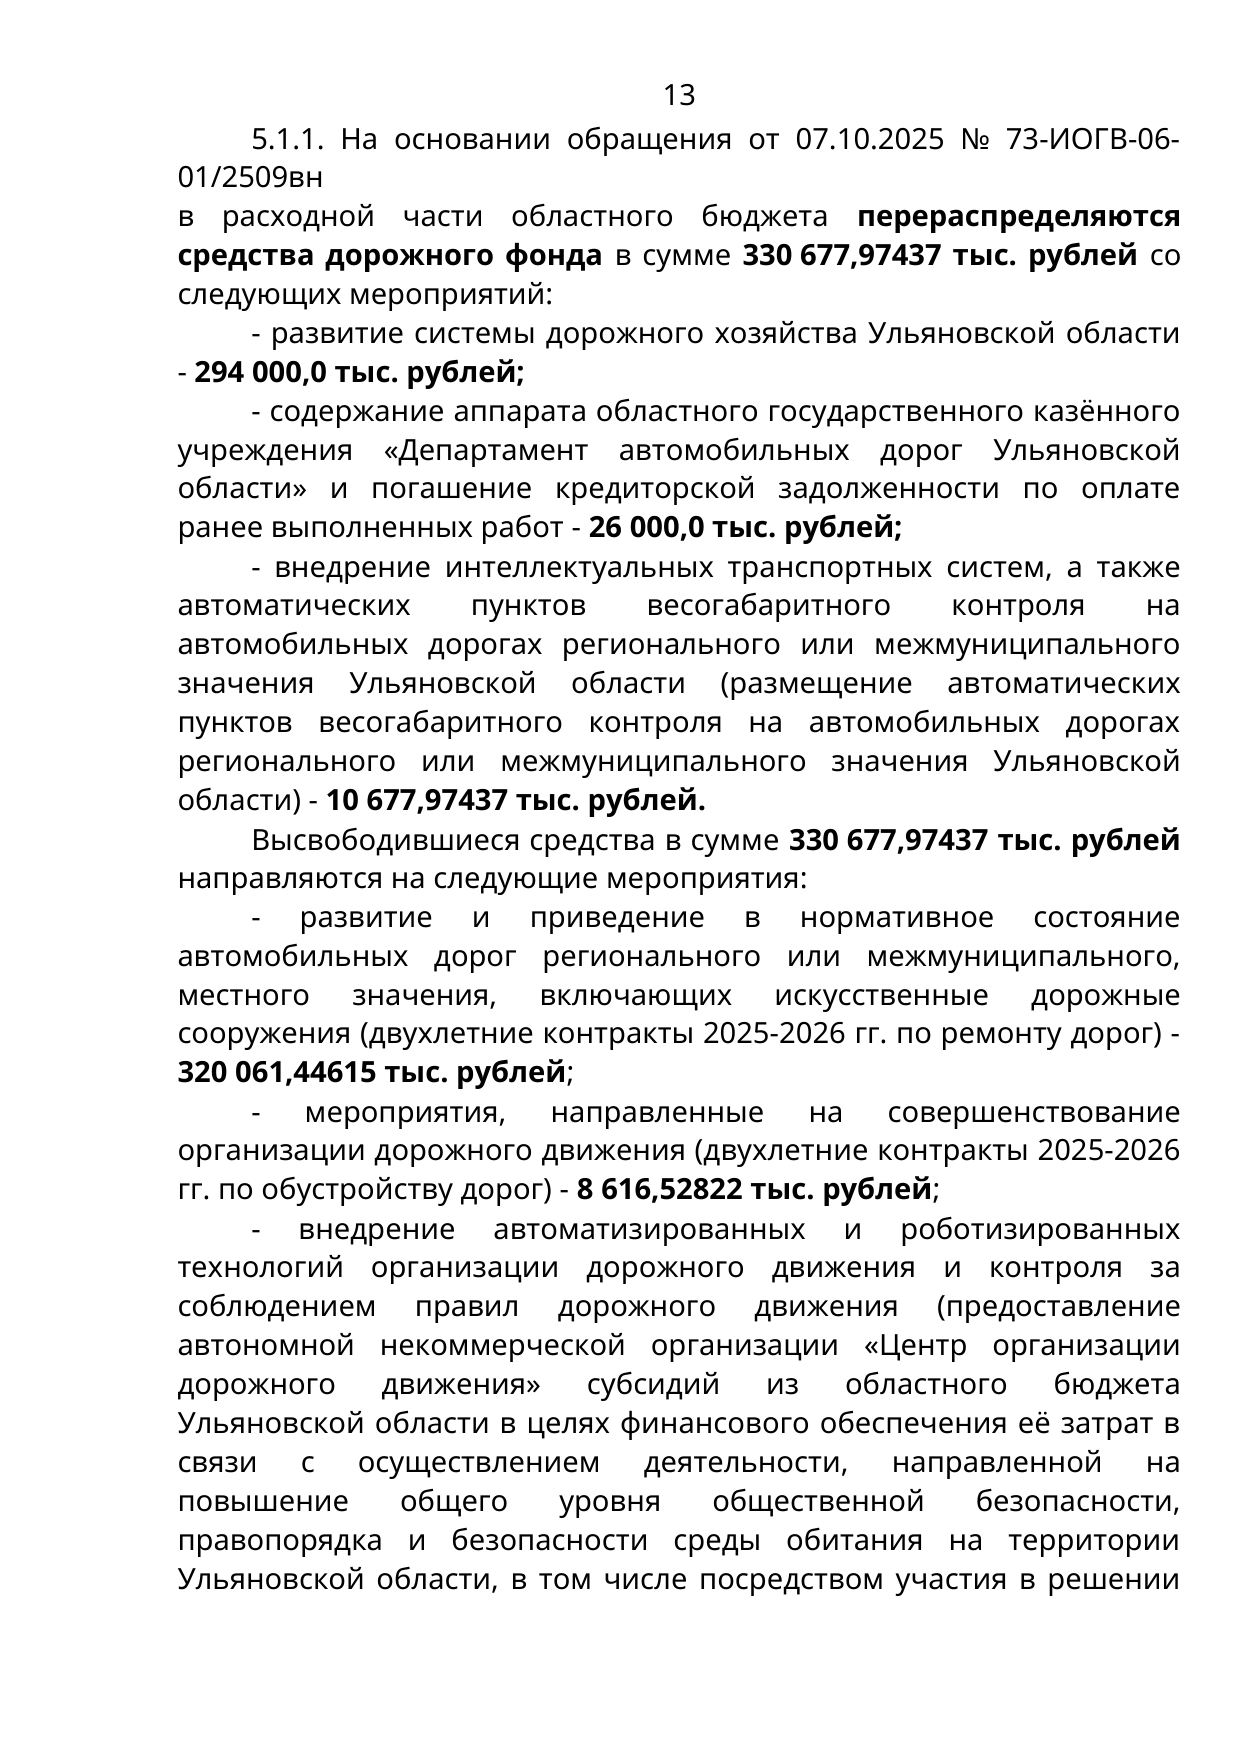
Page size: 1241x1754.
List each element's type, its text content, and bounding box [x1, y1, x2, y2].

text 5.1.1. На основании обращения от 07.10.2025 № 73-ИОГВ-06-01/2509вн в расходной части областного бюджета перераспределяются средства дорожного фонда в сумме 330 677,97437 тыс. рублей со следующих мероприятий: [177, 118, 1181, 313]
text - мероприятия, направленные на совершенствование организации дорожного движения (двухлетние контракты 2025-2026 гг. по обустройству дорог) - 8 616,52822 тыс. рублей; [177, 1091, 1181, 1208]
text - внедрение интеллектуальных транспортных систем, а также автоматических пунктов весогабаритного контроля на автомобильных дорогах регионального или межмуниципального значения Ульяновской области (размещение автоматических пунктов весогабаритного контроля на автомобильных дорогах регионального или межмуниципального значения Ульяновской области) - 10 677,97437 тыс. рублей. [177, 546, 1181, 819]
text Высвободившиеся средства в сумме 330 677,97437 тыс. рублей направляются на следующие мероприятия: [177, 819, 1181, 897]
text - развитие и приведение в нормативное состояние автомобильных дорог регионального или межмуниципального, местного значения, включающих искусственные дорожные сооружения (двухлетние контракты 2025-2026 гг. по ремонту дорог) - 320 061,44615 тыс. рублей; [177, 897, 1181, 1091]
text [177, 1208, 1181, 1598]
text - развитие системы дорожного хозяйства Ульяновской области - 294 000,0 тыс. рублей; [177, 313, 1181, 391]
text - содержание аппарата областного государственного казённого учреждения «Департамент автомобильных дорог Ульяновской области» и погашение кредиторской задолженности по оплате ранее выполненных работ - 26 000,0 тыс. рублей; [177, 391, 1181, 546]
